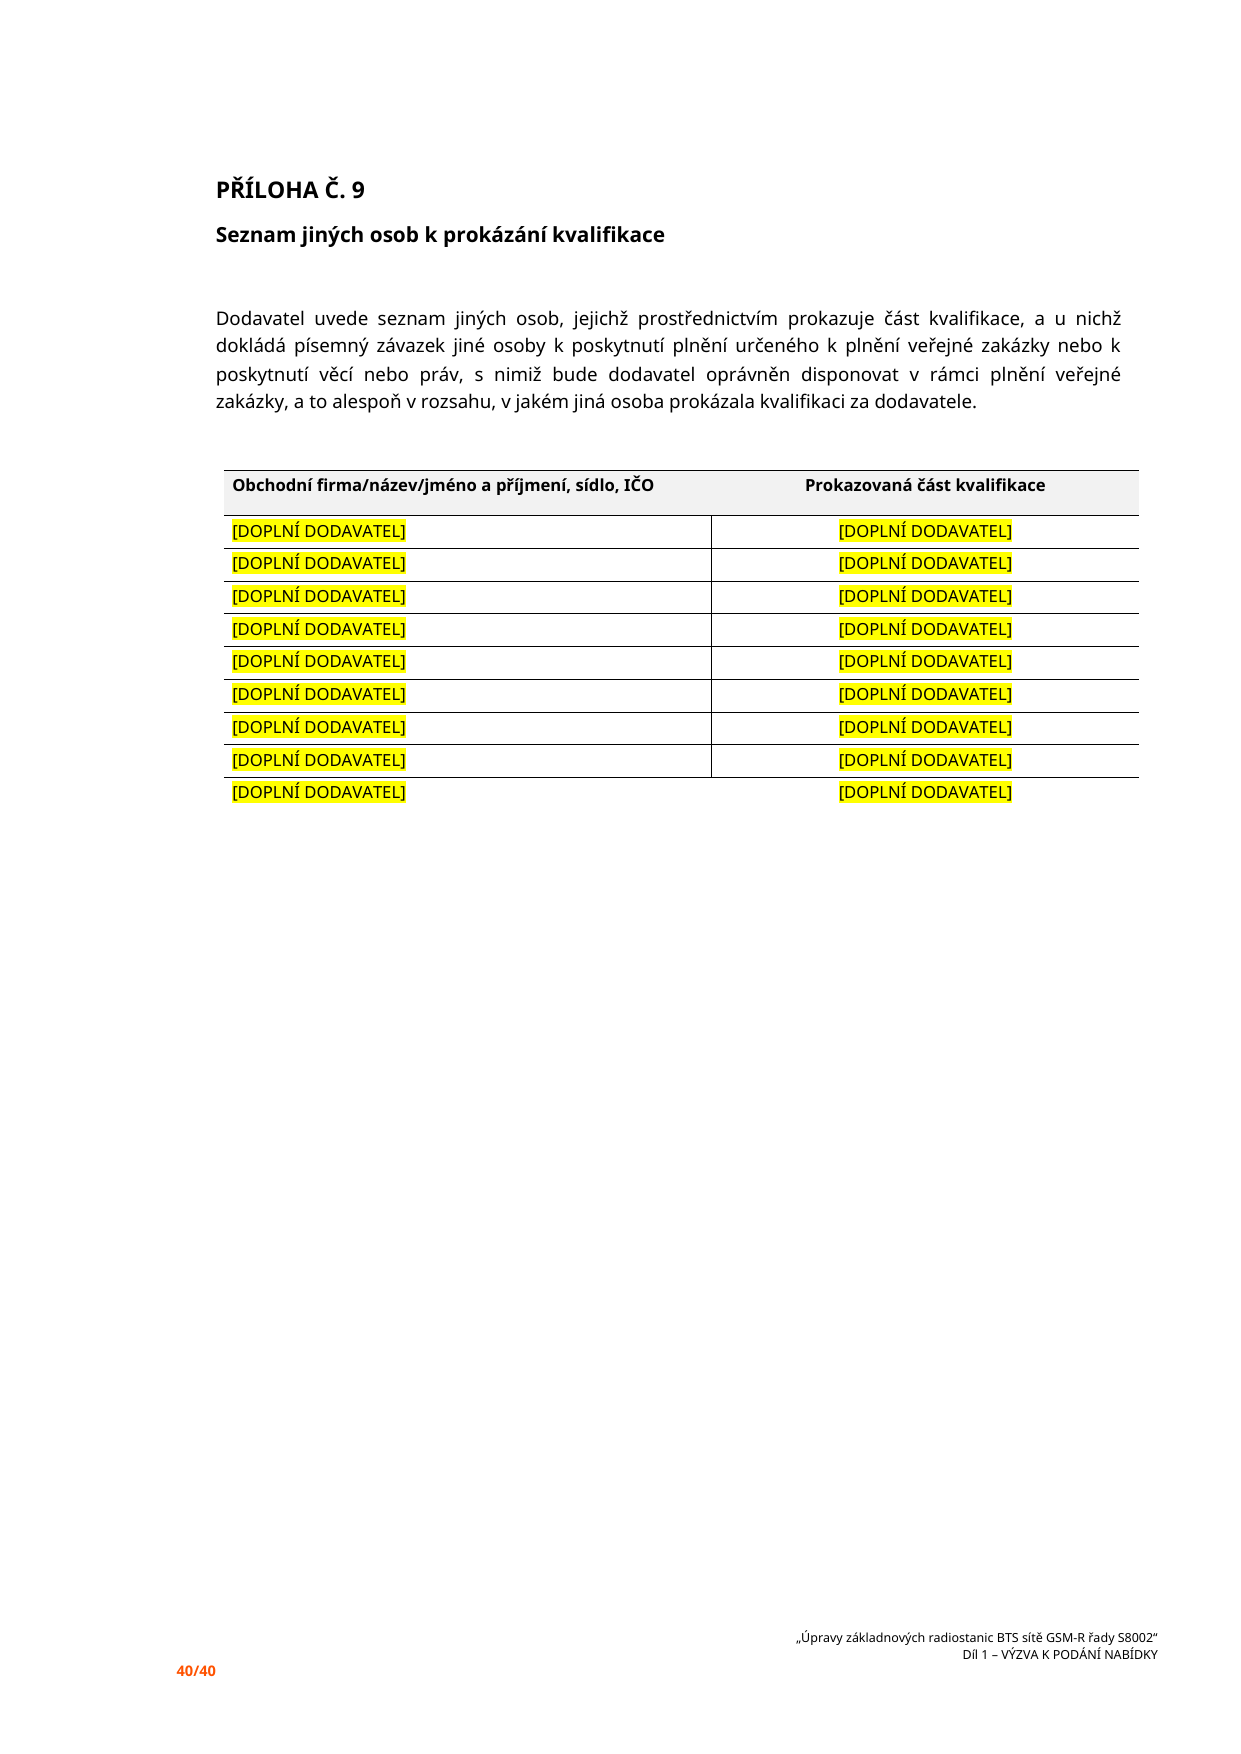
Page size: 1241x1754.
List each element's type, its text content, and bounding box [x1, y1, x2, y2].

table_cell [DOPLNÍ DODAVATEL] [712, 745, 1139, 777]
table_cell [DOPLNÍ DODAVATEL] [711, 778, 1139, 809]
table_cell [DOPLNÍ DODAVATEL] [224, 778, 711, 809]
table_cell [DOPLNÍ DODAVATEL] [224, 516, 711, 548]
table_cell [DOPLNÍ DODAVATEL] [712, 713, 1139, 744]
table_cell [DOPLNÍ DODAVATEL] [224, 680, 711, 711]
table_cell [DOPLNÍ DODAVATEL] [224, 549, 711, 581]
text Příloha č. 9 [216, 174, 1122, 205]
table_cell [DOPLNÍ DODAVATEL] [224, 582, 711, 613]
table_cell [DOPLNÍ DODAVATEL] [224, 745, 711, 777]
table_cell [DOPLNÍ DODAVATEL] [712, 614, 1139, 646]
table_cell [DOPLNÍ DODAVATEL] [712, 680, 1139, 711]
table_cell [DOPLNÍ DODAVATEL] [712, 549, 1139, 581]
table_cell [DOPLNÍ DODAVATEL] [224, 647, 711, 679]
table_cell [DOPLNÍ DODAVATEL] [224, 713, 711, 744]
table_header Prokazovaná část kvalifikace [711, 471, 1139, 515]
table_cell [DOPLNÍ DODAVATEL] [712, 516, 1139, 548]
table_cell [DOPLNÍ DODAVATEL] [224, 614, 711, 646]
text Seznam jiných osob k prokázání kvalifikace [216, 221, 1122, 249]
text Dodavatel uvede seznam jiných osob, jejichž prostřednictvím prokazuje část kvalifikace, a u nichž dokládá písemný závazek jiné osoby k poskytnutí plnění určeného k plnění veřejné zakázky nebo k poskytnutí věcí nebo práv, s nimiž bude dodavatel oprávněn disponovat v rámci plnění veřejné zakázky, a to alespoň v rozsahu, v jakém jiná osoba prokázala kvalifikaci za dodavatele. [216, 305, 1122, 414]
table_cell [DOPLNÍ DODAVATEL] [712, 647, 1139, 679]
table_cell [DOPLNÍ DODAVATEL] [712, 582, 1139, 613]
table_header Obchodní firma/název/jméno a příjmení, sídlo, IČO [224, 471, 711, 515]
